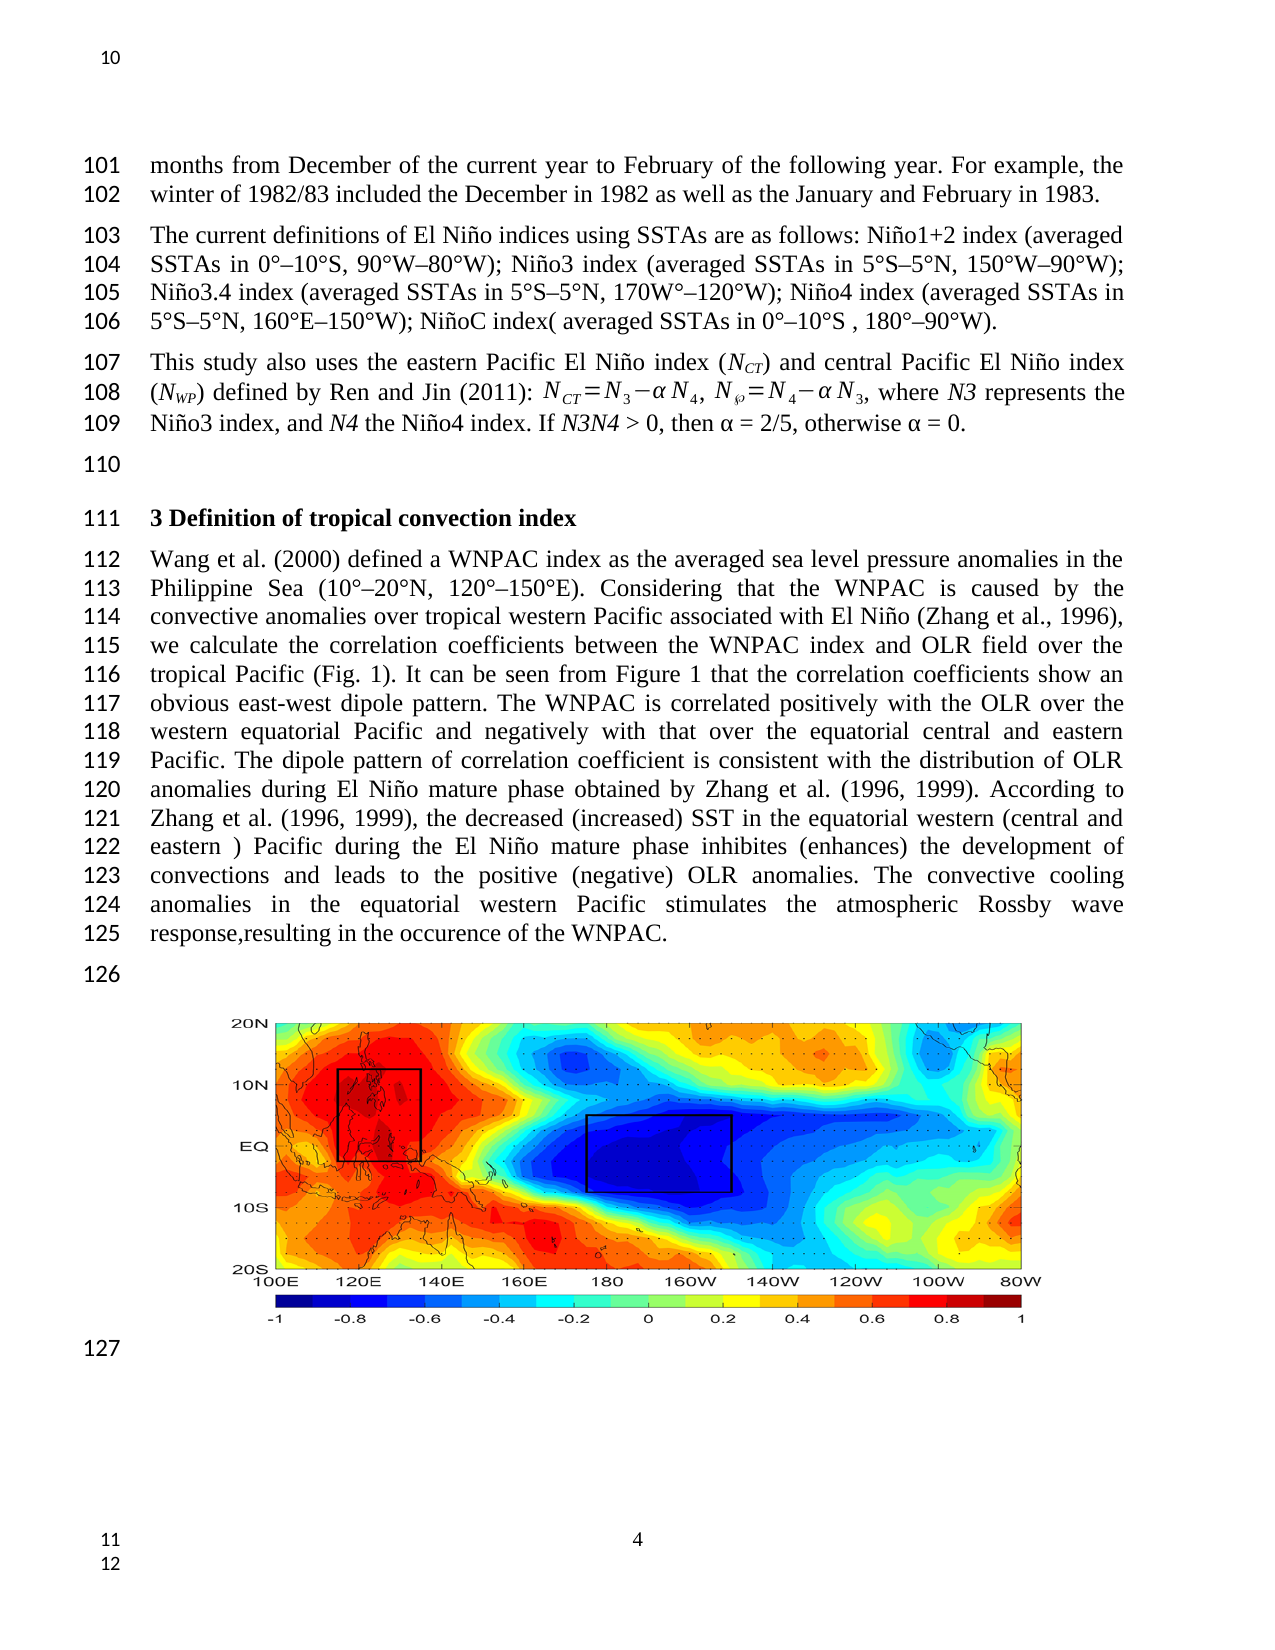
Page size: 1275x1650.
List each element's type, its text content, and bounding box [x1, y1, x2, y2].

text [150, 150, 1125, 207]
picture [150, 1000, 1112, 1357]
text 3 Definition of tropical convection index [150, 503, 1125, 531]
text This study also uses the eastern Pacific El Niño index (NCT) and central Pacific El Niño index (NWP) defined by Ren and Jin (2011): , , where N3 represents the Niño3 index, and N4 the Niño4 index. If N3N4 > 0, then α = 2/5, otherwise α = 0. [150, 347, 1125, 436]
text The current definitions of El Niño indices using SSTAs are as follows: Niño1+2 index (averaged SSTAs in 0°–10°S, 90°W–80°W); Niño3 index (averaged SSTAs in 5°S–5°N, 150°W–90°W); Niño3.4 index (averaged SSTAs in 5°S–5°N, 170W°–120°W); Niño4 index (averaged SSTAs in 5°S–5°N, 160°E–150°W); NiñoC index( averaged SSTAs in 0°–10°S , 180°–90°W). [150, 220, 1125, 335]
text Wang et al. (2000) defined a WNPAC index as the averaged sea level pressure anomalies in the Philippine Sea (10°–20°N, 120°–150°E). Considering that the WNPAC is caused by the convective anomalies over tropical western Pacific associated with El Niño (Zhang et al., 1996), we calculate the correlation coefficients between the WNPAC index and OLR field over the tropical Pacific (Fig. 1). It can be seen from Figure 1 that the correlation coefficients show an obvious east-west dipole pattern. The WNPAC is correlated positively with the OLR over the western equatorial Pacific and negatively with that over the equatorial central and eastern Pacific. The dipole pattern of correlation coefficient is consistent with the distribution of OLR anomalies during El Niño mature phase obtained by Zhang et al. (1996, 1999). According to Zhang et al. (1996, 1999), the decreased (increased) SST in the equatorial western (central and eastern ) Pacific during the El Niño mature phase inhibites (enhances) the development of convections and leads to the positive (negative) OLR anomalies. The convective cooling anomalies in the equatorial western Pacific stimulates the atmospheric Rossby wave response,resulting in the occurence of the WNPAC. [150, 544, 1125, 946]
